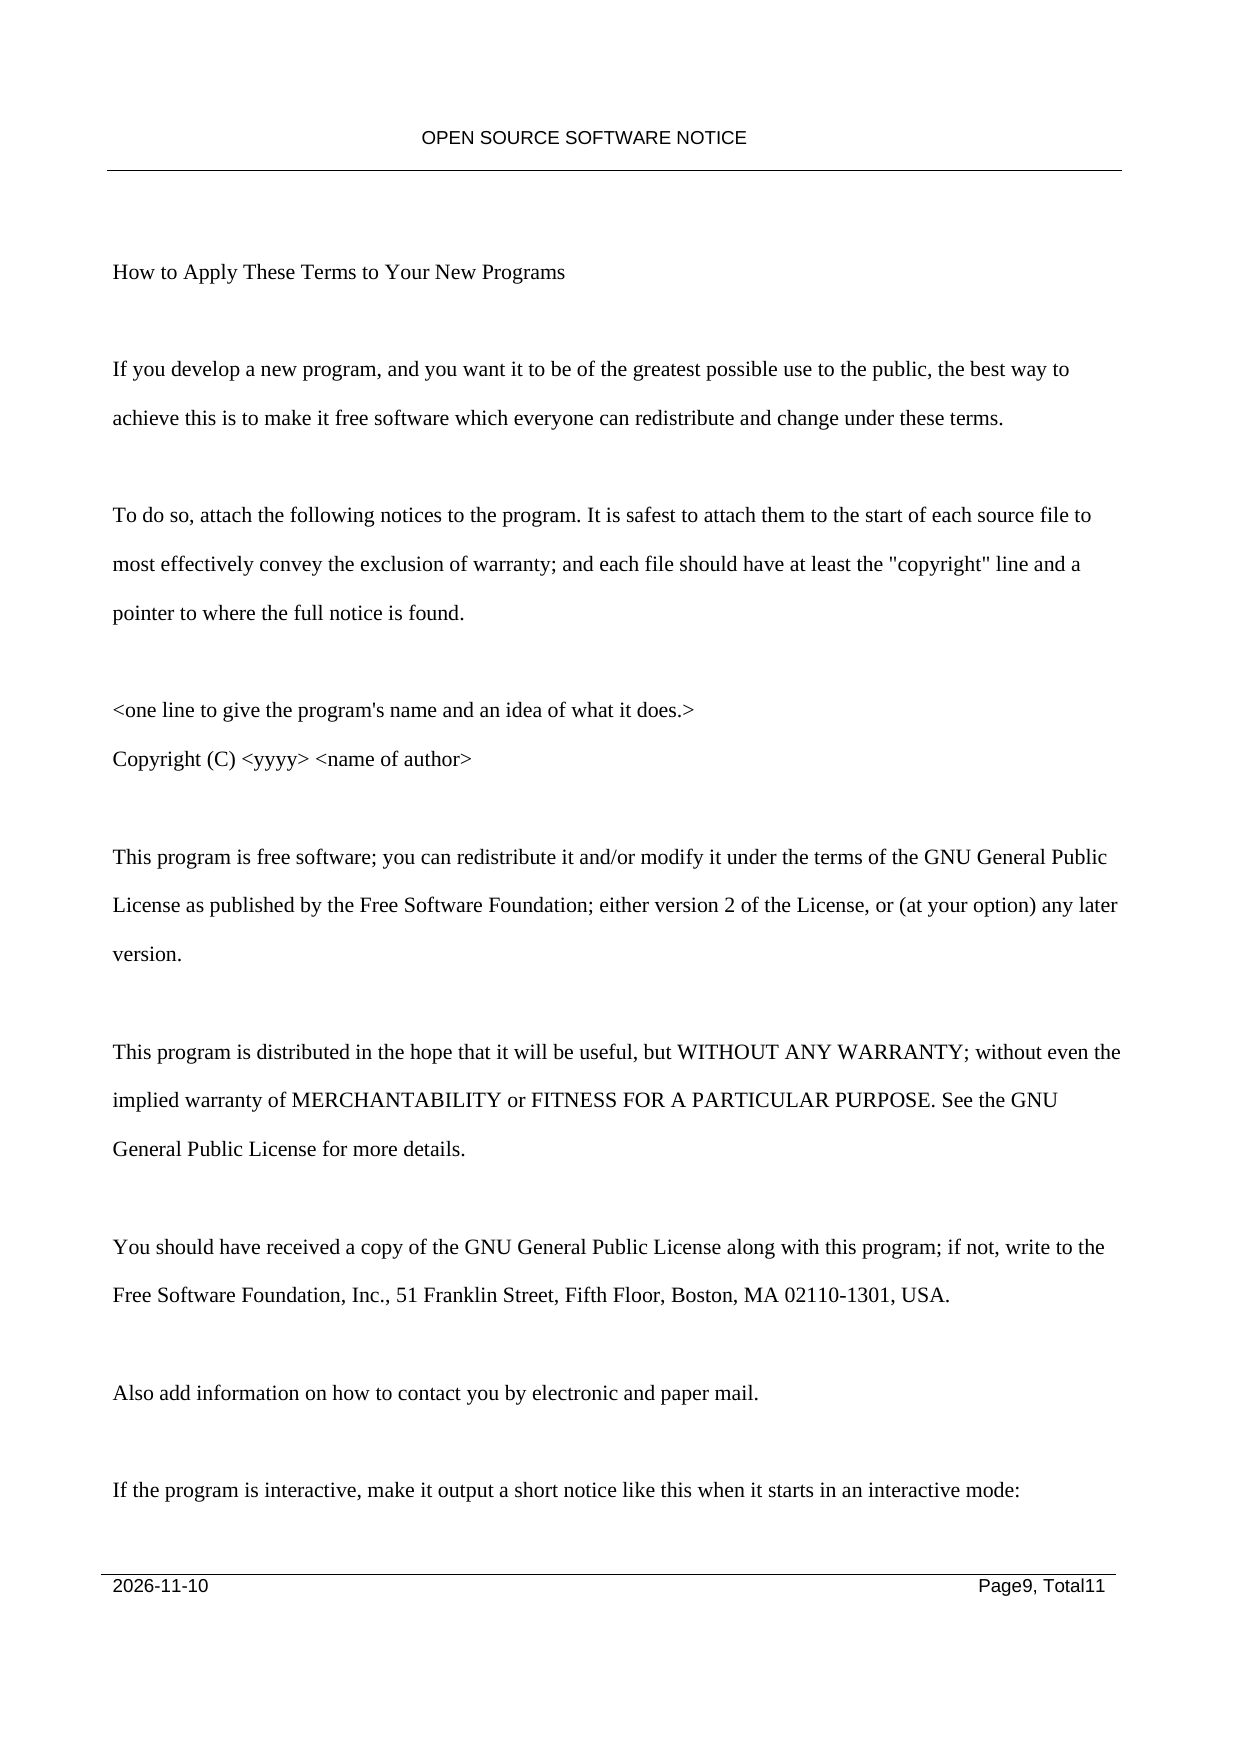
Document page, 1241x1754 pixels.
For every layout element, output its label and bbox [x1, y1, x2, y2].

text [112, 206, 1128, 1506]
